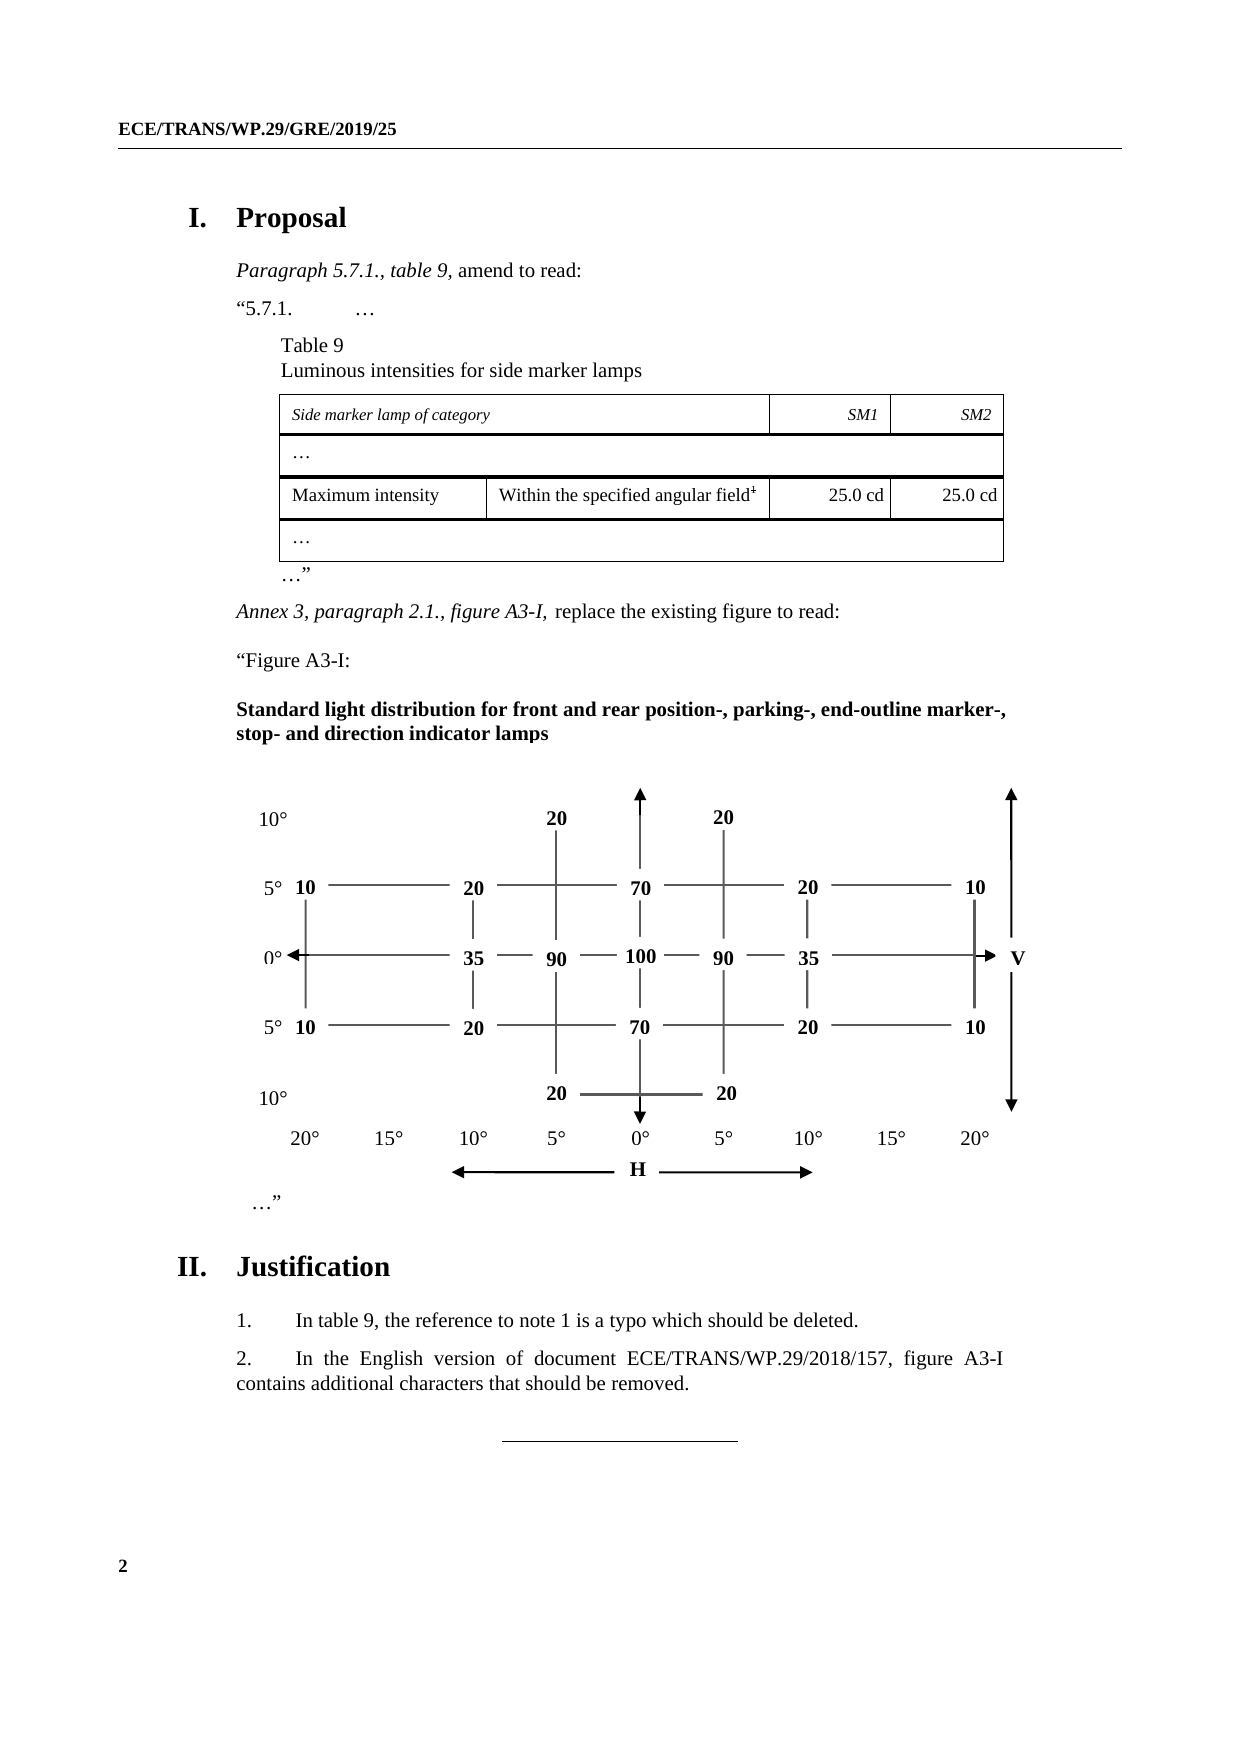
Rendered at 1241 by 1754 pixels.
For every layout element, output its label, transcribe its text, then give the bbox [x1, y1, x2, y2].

text “5.7.1. … [236, 295, 1004, 320]
text …” [162, 561, 1019, 586]
table_cell Within the specified angular field1 [487, 479, 769, 518]
table_header SM2 [891, 395, 1003, 433]
subtitle Luminous intensities for side marker lamps [281, 357, 1122, 382]
table_header Side marker lamp of category [280, 395, 769, 433]
table_cell 25.0 cd [770, 479, 890, 518]
text 2. In the English version of document ECE/TRANS/WP.29/2018/157, figure A3-I contains additional characters that should be removed. [236, 1345, 1004, 1395]
table_cell … [280, 521, 1003, 561]
text …” [251, 1189, 1019, 1214]
text Paragraph 5.7.1., table 9, amend to read: [236, 258, 1004, 282]
text II. Justification [118, 1251, 1004, 1282]
table_cell Maximum intensity [280, 479, 486, 518]
text 1. In table 9, the reference to note 1 is a typo which should be deleted. [236, 1307, 1004, 1332]
table_header SM1 [770, 395, 890, 433]
text Annex 3, paragraph 2.1., figure A3-I, replace the existing figure to read: [236, 599, 1004, 623]
text Table 9 [281, 332, 1019, 357]
table_cell 25.0 cd [891, 479, 1003, 518]
table_cell … [280, 436, 1003, 475]
text I. Proposal [118, 202, 1004, 233]
subtitle “Figure A3-I: [236, 648, 1122, 672]
subtitle Standard light distribution for front and rear position-, parking-, end-outline marker-, stop- and direction indicator lamps [236, 697, 1019, 745]
